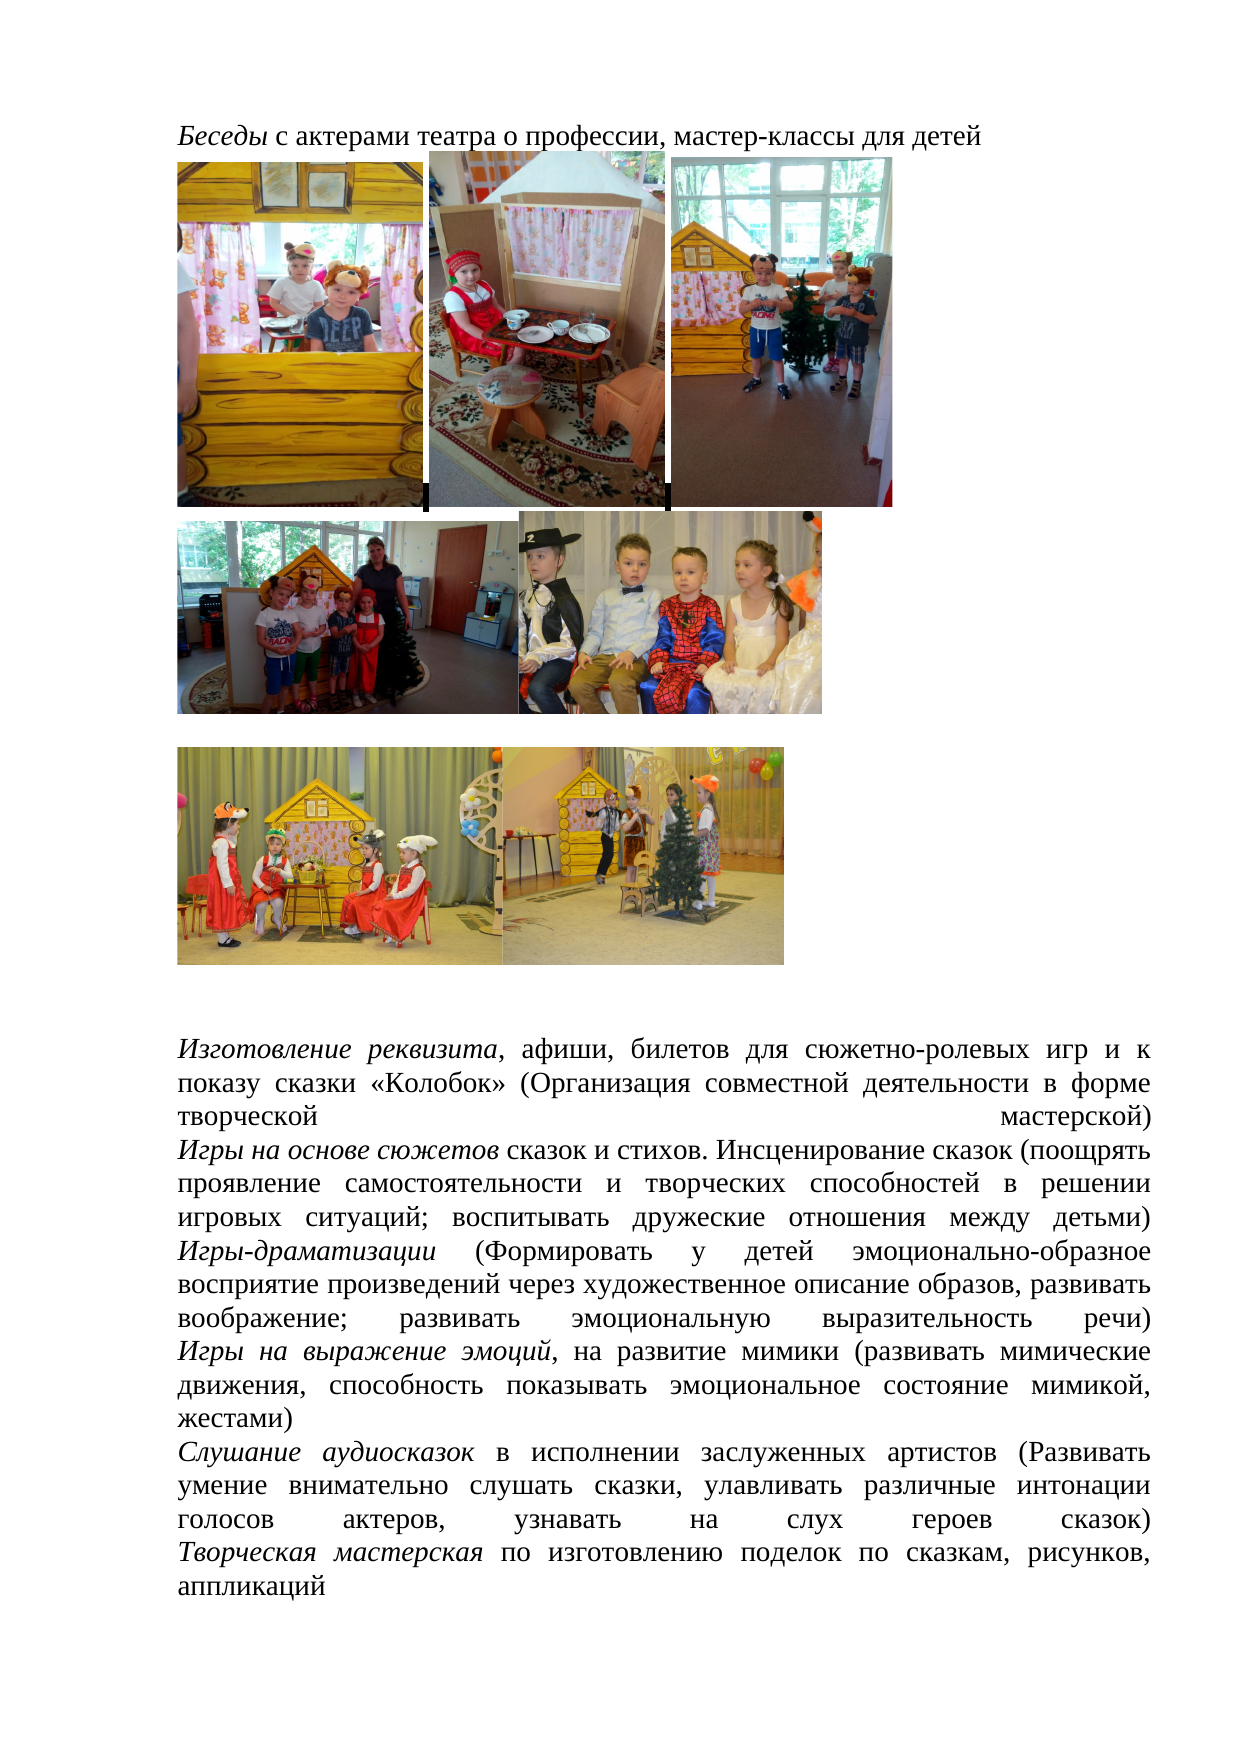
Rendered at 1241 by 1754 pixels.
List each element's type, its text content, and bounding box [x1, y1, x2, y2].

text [177, 118, 1152, 512]
picture [429, 151, 665, 507]
picture [177, 162, 423, 507]
picture [177, 511, 822, 714]
text Изготовление реквизита, афиши, билетов для сюжетно-ролевых игр и к показу сказки «Колобок» (Организация совместной деятельности в форме творческой мастерской) Игры на основе сюжетов сказок и стихов. Инсценирование сказок (поощрять проявление самостоятельности и творческих способностей в решении игровых ситуаций; воспитывать дружеские отношения между детьми) Игры-драматизации (Формировать у детей эмоционально-образное восприятие произведений через художественное описание образов, развивать воображение; развивать эмоциональную выразительность речи) Игры на выражение эмоций, на развитие мимики (развивать мимические движения, способность показывать эмоциональное состояние мимикой, жестами) Слушание аудиосказок в исполнении заслуженных артистов (Развивать умение внимательно слушать сказки, улавливать различные интонации голосов актеров, узнавать на слух героев сказок) Творческая мастерская по изготовлению поделок по сказкам, рисунков, аппликаций [177, 998, 1152, 1602]
picture [671, 157, 893, 507]
picture [177, 747, 784, 965]
